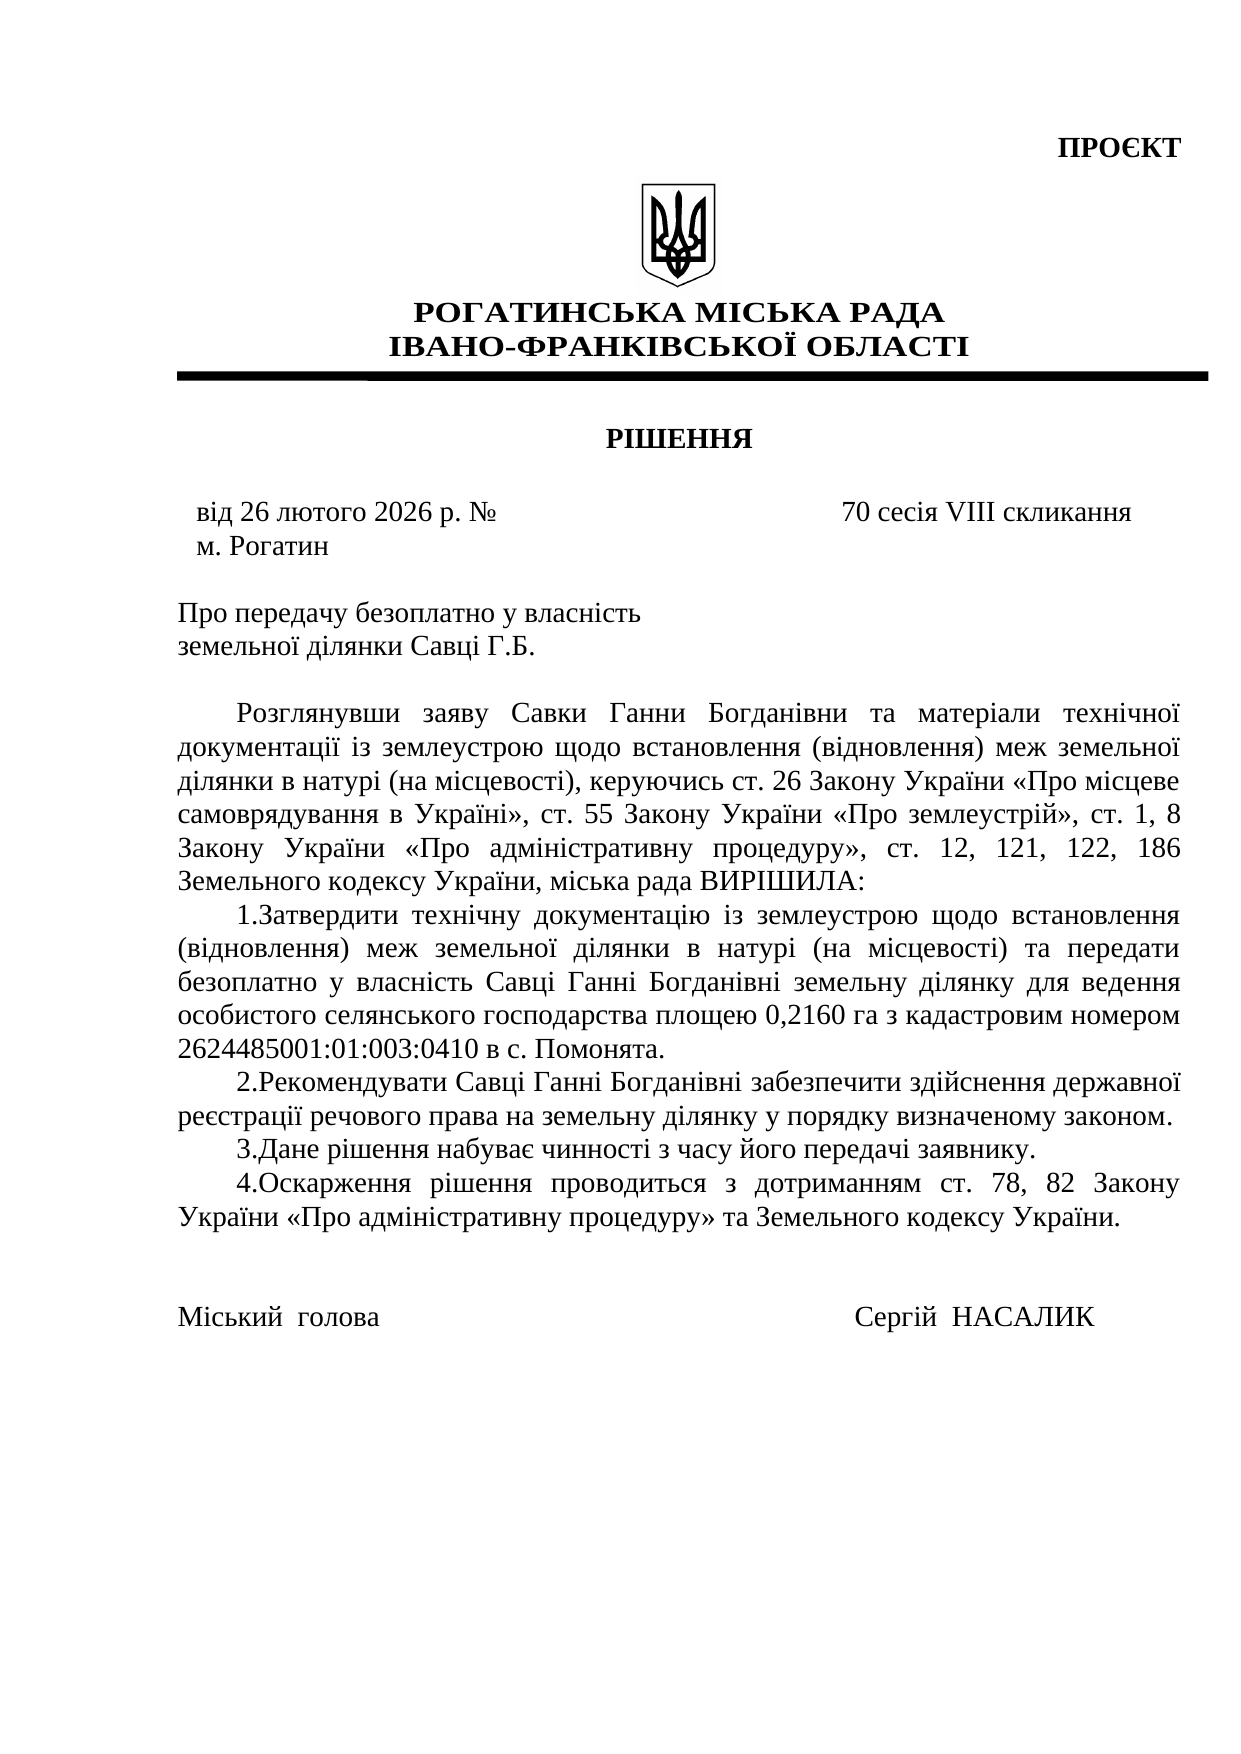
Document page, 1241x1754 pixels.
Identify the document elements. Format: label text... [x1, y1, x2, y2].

text від 26 лютого 2026 р. № 70 сесія VIII скликання [196, 494, 1237, 528]
text 1.Затвердити технічну документацію із землеустрою щодо встановлення (відновлення) меж земельної ділянки в натурі (на місцевості) та передати безоплатно у власність Савці Ганні Богданівні земельну ділянку для ведення особистого селянського господарства площею 0,2160 га з кадастровим номером 2624485001:01:003:0410 в с. Помонята. [177, 897, 1181, 1064]
text ІВАНО-ФРАНКІВСЬКОЇ ОБЛАСТІ [177, 329, 1181, 362]
text 3.Дане рішення набуває чинності з часу його передачі заявнику. [177, 1132, 1181, 1165]
text Розглянувши заяву Савки Ганни Богданівни та матеріали технічної документації із землеустрою щодо встановлення (відновлення) меж земельної ділянки в натурі (на місцевості), керуючись ст. 26 Закону України «Про місцеве самоврядування в Україні», ст. 55 Закону України «Про землеустрій», ст. 1, 8 Закону України «Про адміністративну процедуру», ст. 12, 121, 122, 186 Земельного кодексу України, міська рада ВИРІШИЛА: [177, 696, 1181, 897]
text земельної ділянки Савці Г.Б. [177, 628, 1181, 662]
text РОГАТИНСЬКА МІСЬКА РАДА [177, 295, 1181, 329]
text Про передачу безоплатно у власність [177, 595, 1237, 628]
text Міський голова Сергій НАСАЛИК [177, 1299, 1181, 1333]
text 2.Рекомендувати Савці Ганні Богданівні забезпечити здійснення державної реєстрації речового права на земельну ділянку у порядку визначеному законом. [177, 1064, 1181, 1132]
text РІШЕННЯ [177, 421, 1181, 454]
text м. Рогатин [196, 528, 1237, 561]
text ПРОЄКТ [177, 131, 1181, 164]
text 4.Оскарження рішення проводиться з дотриманням ст. 78, 82 Закону України «Про адміністративну процедуру» та Земельного кодексу України. [177, 1165, 1181, 1232]
